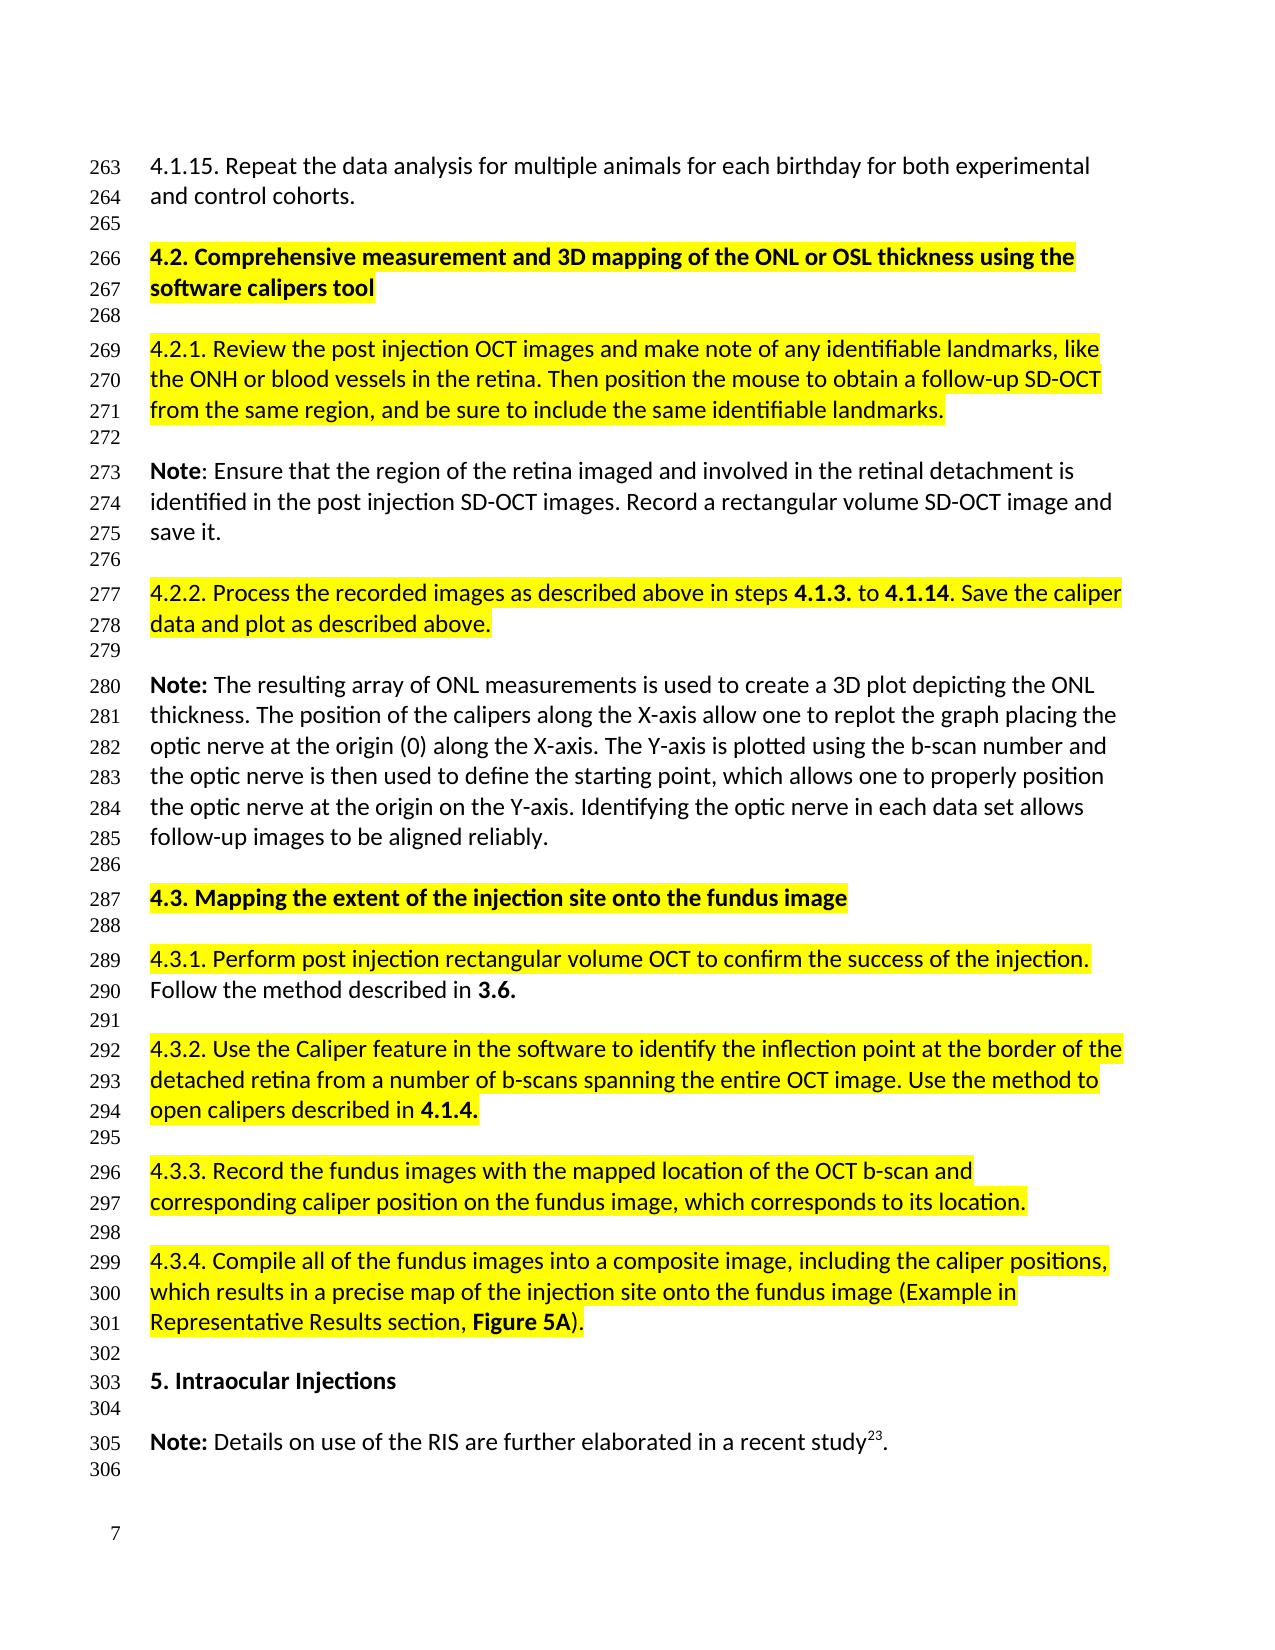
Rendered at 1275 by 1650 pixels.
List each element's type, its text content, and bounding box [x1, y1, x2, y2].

text 4.3.2. Use the Caliper feature in the software to identify the inflection point at the border of the detached retina from a number of b-scans spanning the entire OCT image. Use the method to open calipers described in 4.1.4. [479, 1033, 1125, 1125]
list Note: Ensure that the region of the retina imaged and involved in the retinal detachment is identified in the post injection SD-OCT images. Record a rectangular volume SD-OCT image and save it. [150, 455, 1125, 547]
text 4.2. Comprehensive measurement and 3D mapping of the ONL or OSL thickness using the software calipers tool [375, 242, 1125, 303]
list Note: The resulting array of ONL measurements is used to create a 3D plot depicting the ONL thickness. The position of the calipers along the X-axis allow one to replot the graph placing the optic nerve at the origin (0) along the X-axis. The Y-axis is plotted using the b-scan number and the optic nerve is then used to define the starting point, which allows one to properly position the optic nerve at the origin on the Y-axis. Identifying the optic nerve in each data set allows follow-up images to be aligned reliably. [150, 669, 1125, 852]
list Review the post injection OCT images and make note of any identifiable landmarks, like the ONH or blood vessels in the retina. Then position the mouse to obtain a follow-up SD-OCT from the same region, and be sure to include the same identifiable landmarks. [945, 333, 1125, 425]
text 4.3.1. Perform post injection rectangular volume OCT to confirm the success of the injection. Follow the method described in 3.6. [150, 943, 1125, 1004]
list Note: Details on use of the RIS are further elaborated in a recent study23. [150, 1427, 1125, 1457]
list Process the recorded images as described above in steps 4.1.3. to 4.1.14. Save the caliper data and plot as described above. [492, 577, 1125, 638]
list Intraocular Injections [150, 1366, 1125, 1396]
text 4.3. Mapping the extent of the injection site onto the fundus image [150, 882, 1125, 913]
text 4.3.4. Compile all of the fundus images into a composite image, including the caliper positions, which results in a precise map of the injection site onto the fundus image (Example in Representative Results section, Figure 5A). [584, 1245, 1125, 1337]
text 4.1.15. Repeat the data analysis for multiple animals for each birthday for both experimental and control cohorts. [150, 150, 1125, 211]
